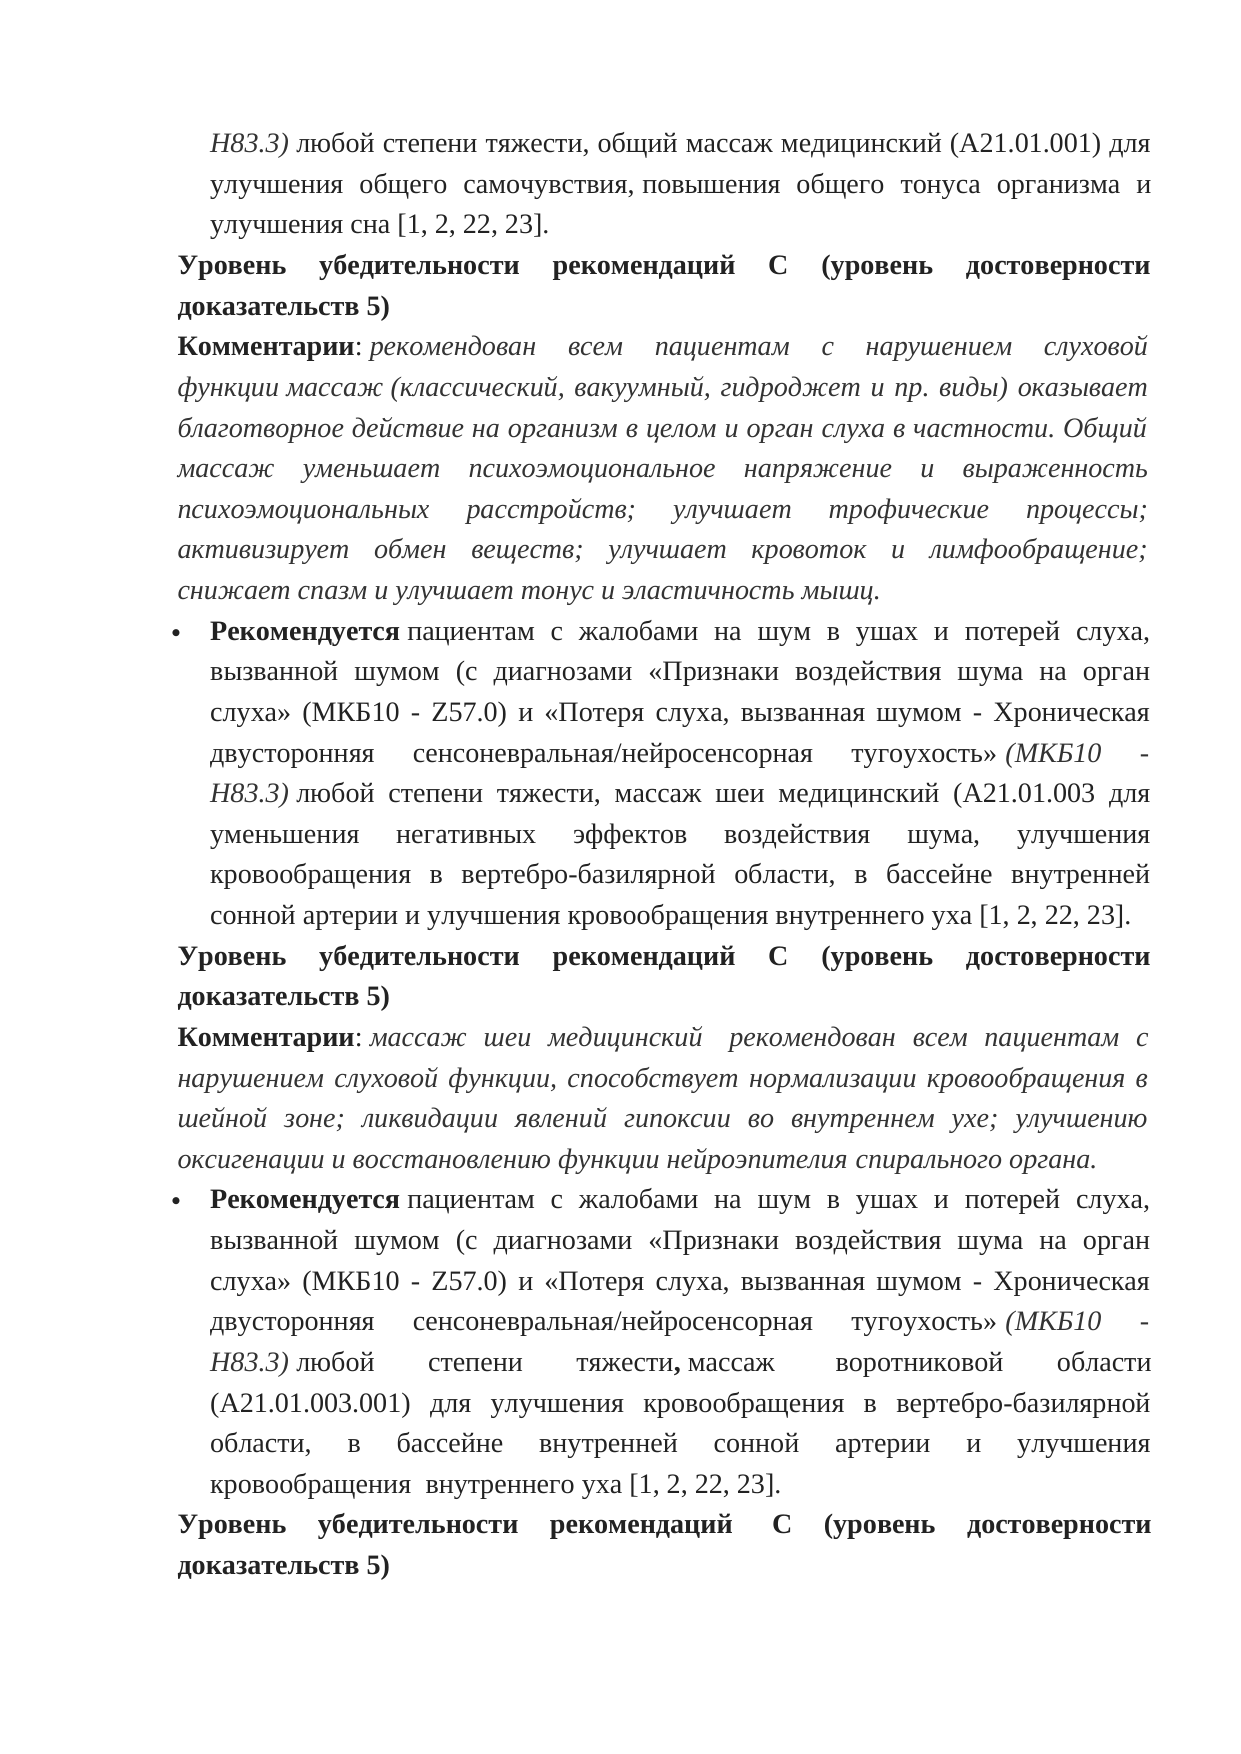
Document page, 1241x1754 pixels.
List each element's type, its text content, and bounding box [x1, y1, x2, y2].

text Уровень убедительности рекомендаций С (уровень достоверности доказательств 5) [177, 240, 1152, 321]
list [172, 118, 1152, 240]
text Уровень убедительности рекомендаций С (уровень достоверности доказательств 5) [177, 1499, 1152, 1581]
list Рекомендуется пациентам с жалобами на шум в ушах и потерей слуха, вызванной шумом (с диагнозами «Признаки воздействия шума на орган слуха» (МКБ10 - Z57.0) и «Потеря слуха, вызванная шумом - Хроническая двусторонняя сенсоневральная/нейросенсорная тугоухость» (МКБ10 - Н83.3) любой степени тяжести, массаж шеи медицинский (А21.01.003 для уменьшения негативных эффектов воздействия шума, улучшения кровообращения в вертебро-базилярной области, в бассейне внутренней сонной артерии и улучшения кровообращения внутреннего уха [1, 2, 22, 23]. [172, 606, 1152, 931]
text Комментарии: рекомендован всем пациентам с нарушением слуховой функции массаж (классический, вакуумный, гидроджет и пр. виды) оказывает благотворное действие на организм в целом и орган слуха в частности. Общий массаж уменьшает психоэмоциональное напряжение и выраженность психоэмоциональных расстройств; улучшает трофические процессы; активизирует обмен веществ; улучшает кровоток и лимфообращение; снижает спазм и улучшает тонус и эластичность мышц. [177, 321, 1152, 606]
text Комментарии: массаж шеи медицинский рекомендован всем пациентам с нарушением слуховой функции, способствует нормализации кровообращения в шейной зоне; ликвидации явлений гипоксии во внутреннем ухе; улучшению оксигенации и восстановлению функции нейроэпителия спирального органа. [177, 1012, 1152, 1174]
list Рекомендуется пациентам с жалобами на шум в ушах и потерей слуха, вызванной шумом (с диагнозами «Признаки воздействия шума на орган слуха» (МКБ10 - Z57.0) и «Потеря слуха, вызванная шумом - Хроническая двусторонняя сенсоневральная/нейросенсорная тугоухость» (МКБ10 - Н83.3) любой степени тяжести, массаж воротниковой области (А21.01.003.001) для улучшения кровообращения в вертебро-базилярной области, в бассейне внутренней сонной артерии и улучшения кровообращения внутреннего уха [1, 2, 22, 23]. [172, 1174, 1152, 1499]
text Уровень убедительности рекомендаций С (уровень достоверности доказательств 5) [177, 931, 1152, 1012]
